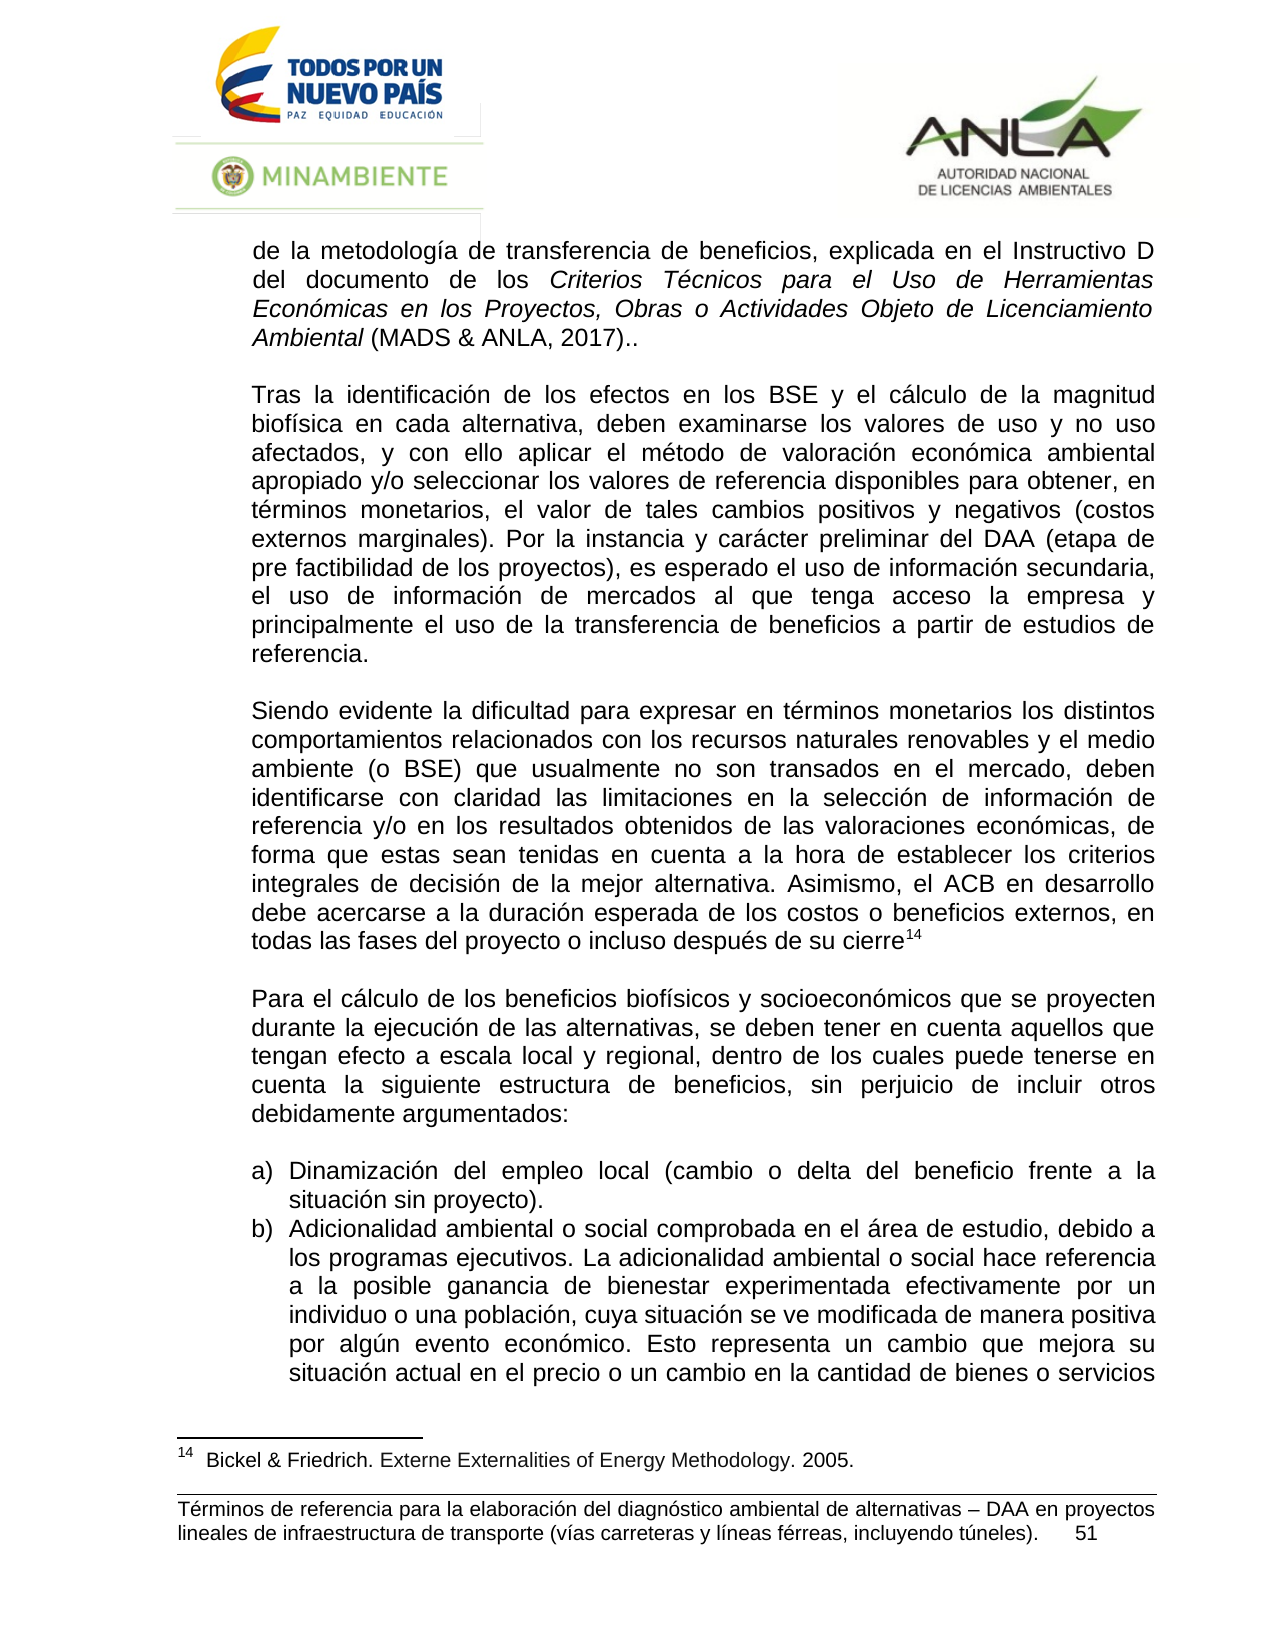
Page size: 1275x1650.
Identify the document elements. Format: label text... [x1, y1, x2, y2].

picture [172, 16, 487, 243]
text Para el cálculo de los beneficios biofísicos y socioeconómicos que se proyecten durante la ejecución de las alternativas, se deben tener en cuenta aquellos que tengan efecto a escala local y regional, dentro de los cuales puede tenerse en cuenta la siguiente estructura de beneficios, sin perjuicio de incluir otros debidamente argumentados: [251, 984, 1157, 1127]
text Siendo evidente la dificultad para expresar en términos monetarios los distintos comportamientos relacionados con los recursos naturales renovables y el medio ambiente (o BSE) que usualmente no son transados en el mercado, deben identificarse con claridad las limitaciones en la selección de información de referencia y/o en los resultados obtenidos de las valoraciones económicas, de forma que estas sean tenidas en cuenta a la hora de establecer los criterios integrales de decisión de la mejor alternativa. Asimismo, el ACB en desarrollo debe acercarse a la duración esperada de los costos o beneficios externos, en todas las fases del proyecto o incluso después de su cierre [251, 696, 1157, 955]
picture [837, 63, 1200, 218]
list Dinamización del empleo local (cambio o delta del beneficio frente a la situación sin proyecto). [251, 1156, 1157, 1214]
text Tras la identificación de los efectos en los BSE y el cálculo de la magnitud biofísica en cada alternativa, deben examinarse los valores de uso y no uso afectados, y con ello aplicar el método de valoración económica ambiental apropiado y/o seleccionar los valores de referencia disponibles para obtener, en términos monetarios, el valor de tales cambios positivos y negativos (costos externos marginales). Por la instancia y carácter preliminar del DAA (etapa de pre factibilidad de los proyectos), es esperado el uso de información secundaria, el uso de información de mercados al que tenga acceso la empresa y principalmente el uso de la transferencia de beneficios a partir de estudios de referencia. [251, 380, 1157, 667]
